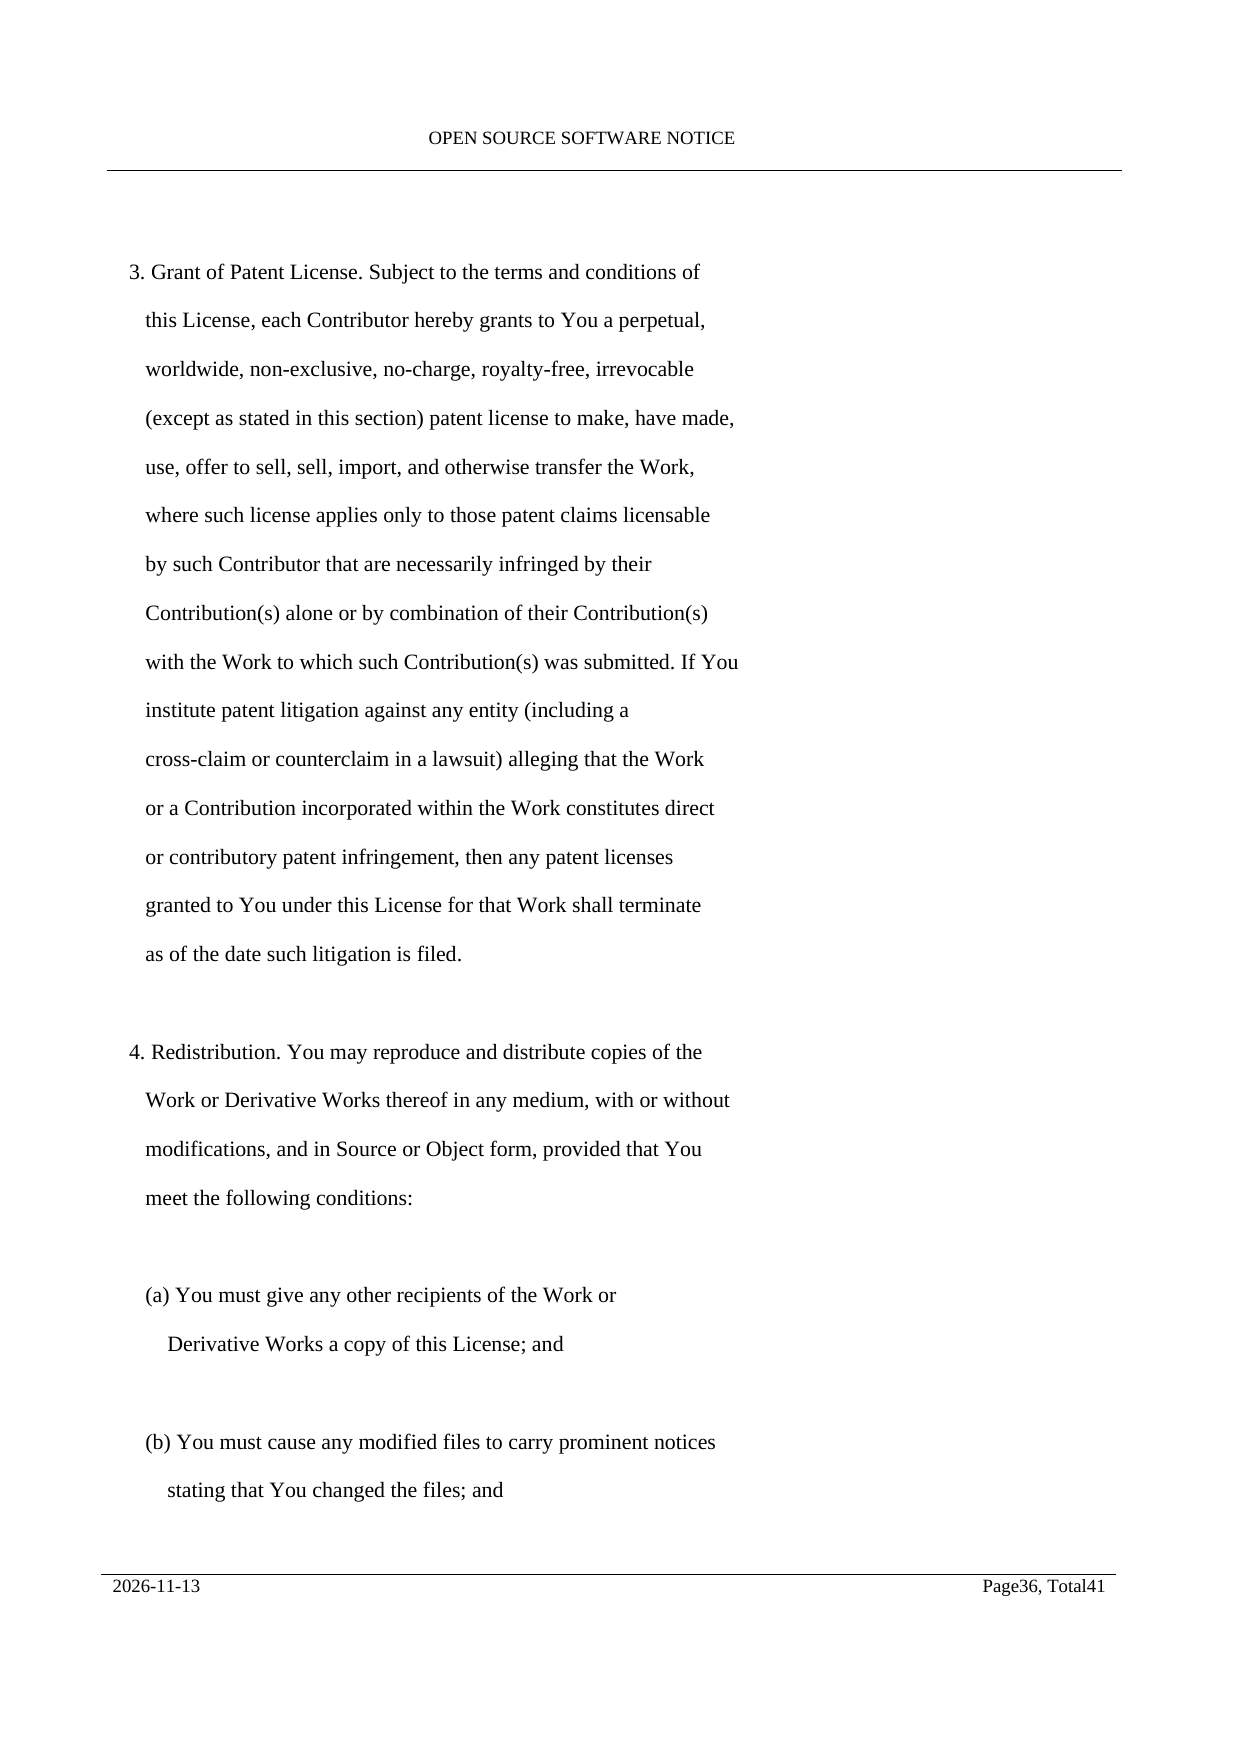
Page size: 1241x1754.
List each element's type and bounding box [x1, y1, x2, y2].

text [112, 206, 1128, 1506]
